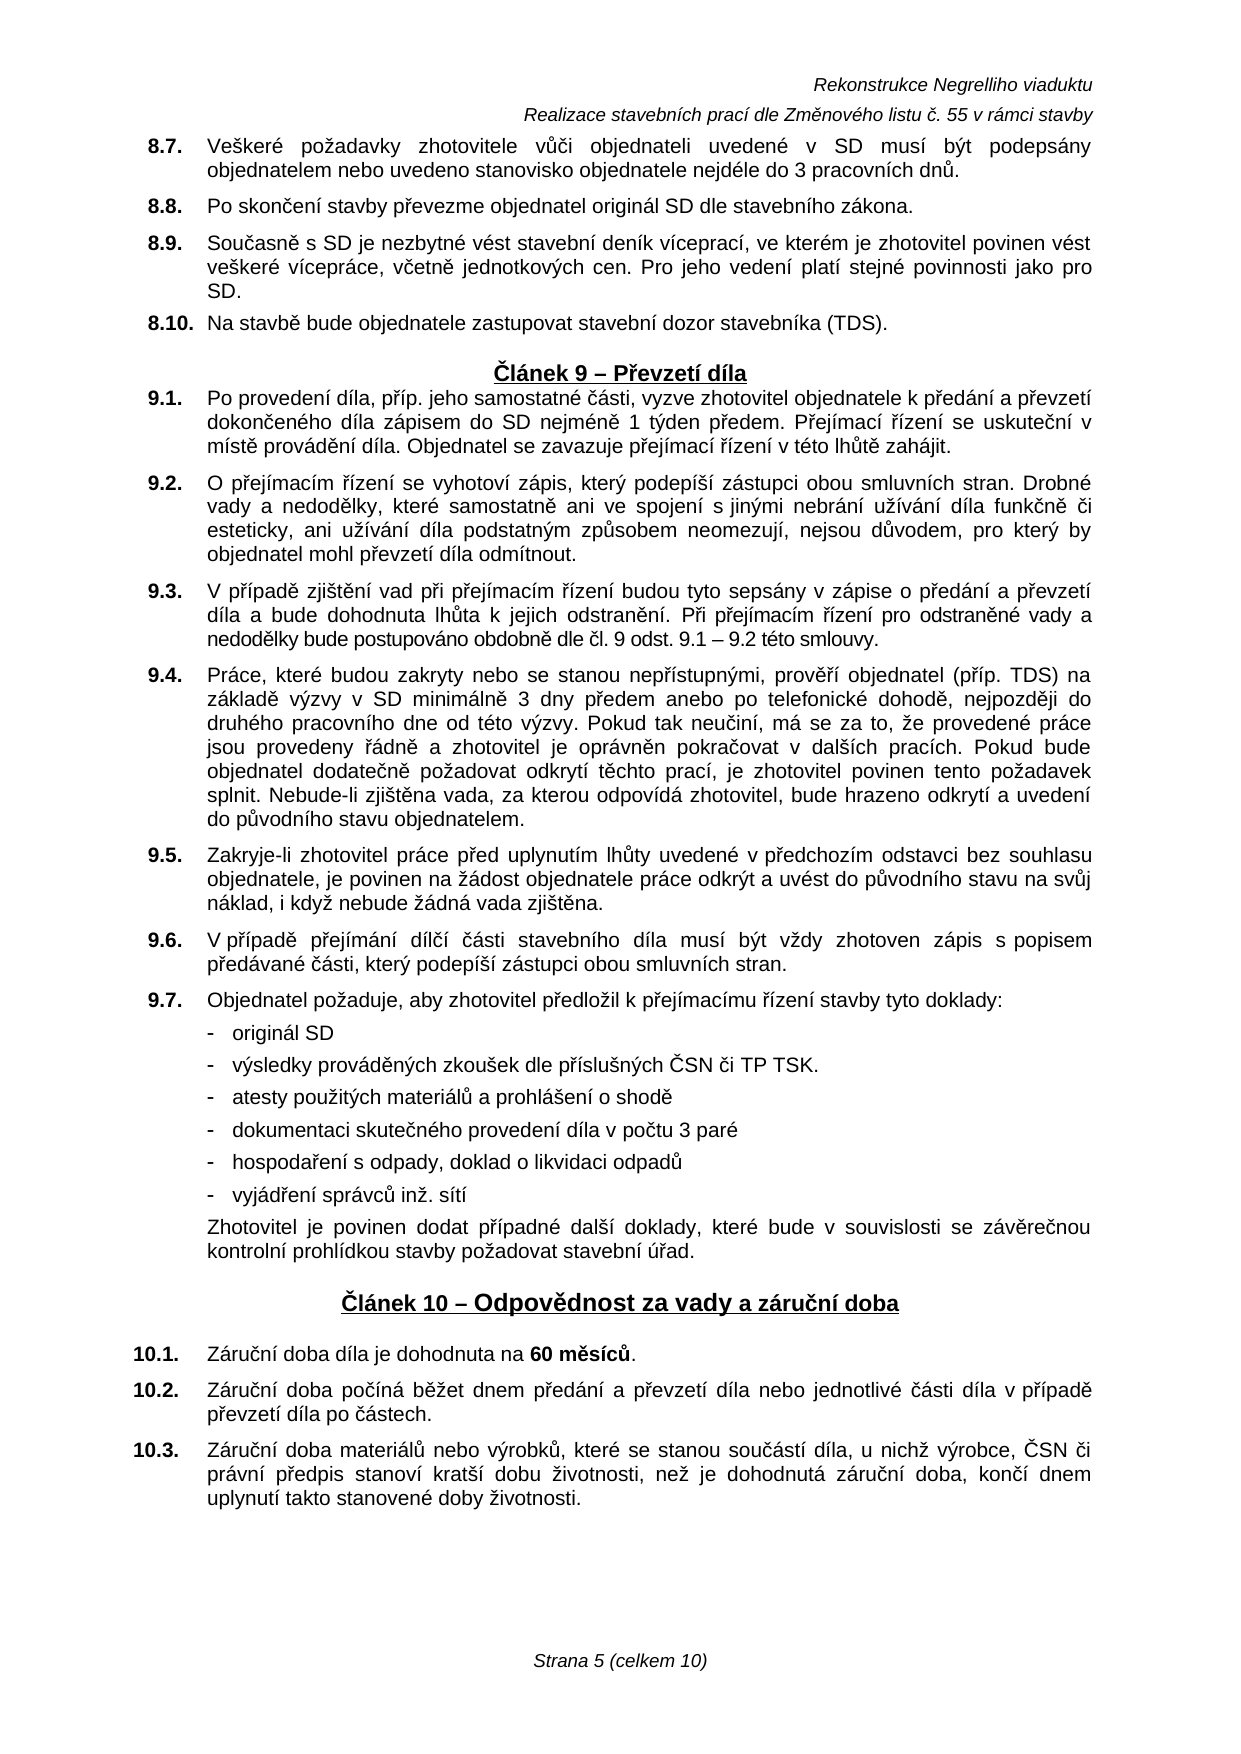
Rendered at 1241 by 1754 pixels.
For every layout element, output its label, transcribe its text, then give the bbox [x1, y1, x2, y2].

text Zhotovitel je povinen dodat případné další doklady, které bude v souvislosti se závěrečnou kontrolní prohlídkou stavby požadovat stavební úřad. [207, 1215, 1092, 1263]
list vyjádření správců inž. sítí [207, 1182, 1092, 1206]
text Po provedení díla, příp. jeho samostatné části, vyzve zhotovitel objednatele k předání a převzetí dokončeného díla zápisem do SD nejméně 1 týden předem. Přejímací řízení se uskuteční v místě provádění díla. Objednatel se zavazuje přejímací řízení v této lhůtě zahájit. [148, 386, 1092, 458]
text Záruční doba díla je dohodnuta na 60 měsíců. [133, 1341, 1092, 1365]
text Veškeré požadavky zhotovitele vůči objednateli uvedené v SD musí být podepsány objednatelem nebo uvedeno stanovisko objednatele nejdéle do 3 pracovních dnů. [148, 134, 1092, 182]
text Práce, které budou zakryty nebo se stanou nepřístupnými, prověří objednatel (příp. TDS) na základě výzvy v SD minimálně 3 dny předem anebo po telefonické dohodě, nejpozději do druhého pracovního dne od této výzvy. Pokud tak neučiní, má se za to, že provedené práce jsou provedeny řádně a zhotovitel je oprávněn pokračovat v dalších pracích. Pokud bude objednatel dodatečně požadovat odkrytí těchto prací, je zhotovitel povinen tento požadavek splnit. Nebude-li zjištěna vada, za kterou odpovídá zhotovitel, bude hrazeno odkrytí a uvedení do původního stavu objednatelem. [148, 663, 1092, 831]
text Současně s SD je nezbytné vést stavební deník víceprací, ve kterém je zhotovitel povinen vést veškeré vícepráce, včetně jednotkových cen. Pro jeho vedení platí stejné povinnosti jako pro SD. [148, 231, 1092, 302]
text Zakryje-li zhotovitel práce před uplynutím lhůty uvedené v předchozím odstavci bez souhlasu objednatele, je povinen na žádost objednatele práce odkrýt a uvést do původního stavu na svůj náklad, i když nebude žádná vada zjištěna. [148, 843, 1092, 915]
text O přejímacím řízení se vyhotoví zápis, který podepíší zástupci obou smluvních stran. Drobné vady a nedodělky, které samostatně ani ve spojení s jinými nebrání užívání díla funkčně či esteticky, ani užívání díla podstatným způsobem neomezují, nejsou důvodem, pro který by objednatel mohl převzetí díla odmítnout. [148, 470, 1092, 566]
text V případě přejímání dílčí části stavebního díla musí být vždy zhotoven zápis s popisem předávané části, který podepíší zástupci obou smluvních stran. [148, 928, 1092, 976]
list výsledky prováděných zkoušek dle příslušných ČSN či TP TSK. [207, 1053, 1092, 1077]
text Záruční doba počíná běžet dnem předání a převzetí díla nebo jednotlivé části díla v případě převzetí díla po částech. [133, 1378, 1092, 1426]
list hospodaření s odpady, doklad o likvidaci odpadů [207, 1150, 1092, 1174]
list atesty použitých materiálů a prohlášení o shodě [207, 1085, 1092, 1109]
text V případě zjištění vad při přejímacím řízení budou tyto sepsány v zápise o předání a převzetí díla a bude dohodnuta lhůta k jejich odstranění. Při přejímacím řízení pro odstraněné vady a nedodělky bude postupováno obdobně dle čl. 9 odst. 9.1 – 9.2 této smlouvy. [148, 579, 1092, 651]
subtitle Článek 9 – Převzetí díla [148, 360, 1092, 386]
text Na stavbě bude objednatele zastupovat stavební dozor stavebníka (TDS). [148, 311, 1092, 335]
text Po skončení stavby převezme objednatel originál SD dle stavebního zákona. [148, 194, 1092, 218]
subtitle Článek 10 – Odpovědnost za vady a záruční doba [148, 1288, 1092, 1316]
text Záruční doba materiálů nebo výrobků, které se stanou součástí díla, u nichž výrobce, ČSN či právní předpis stanoví kratší dobu životnosti, než je dohodnutá záruční doba, končí dnem uplynutí takto stanovené doby životnosti. [133, 1438, 1092, 1510]
text Objednatel požaduje, aby zhotovitel předložil k přejímacímu řízení stavby tyto doklady: [148, 988, 1092, 1012]
list originál SD [207, 1020, 1092, 1044]
list dokumentaci skutečného provedení díla v počtu 3 paré [207, 1118, 1092, 1142]
